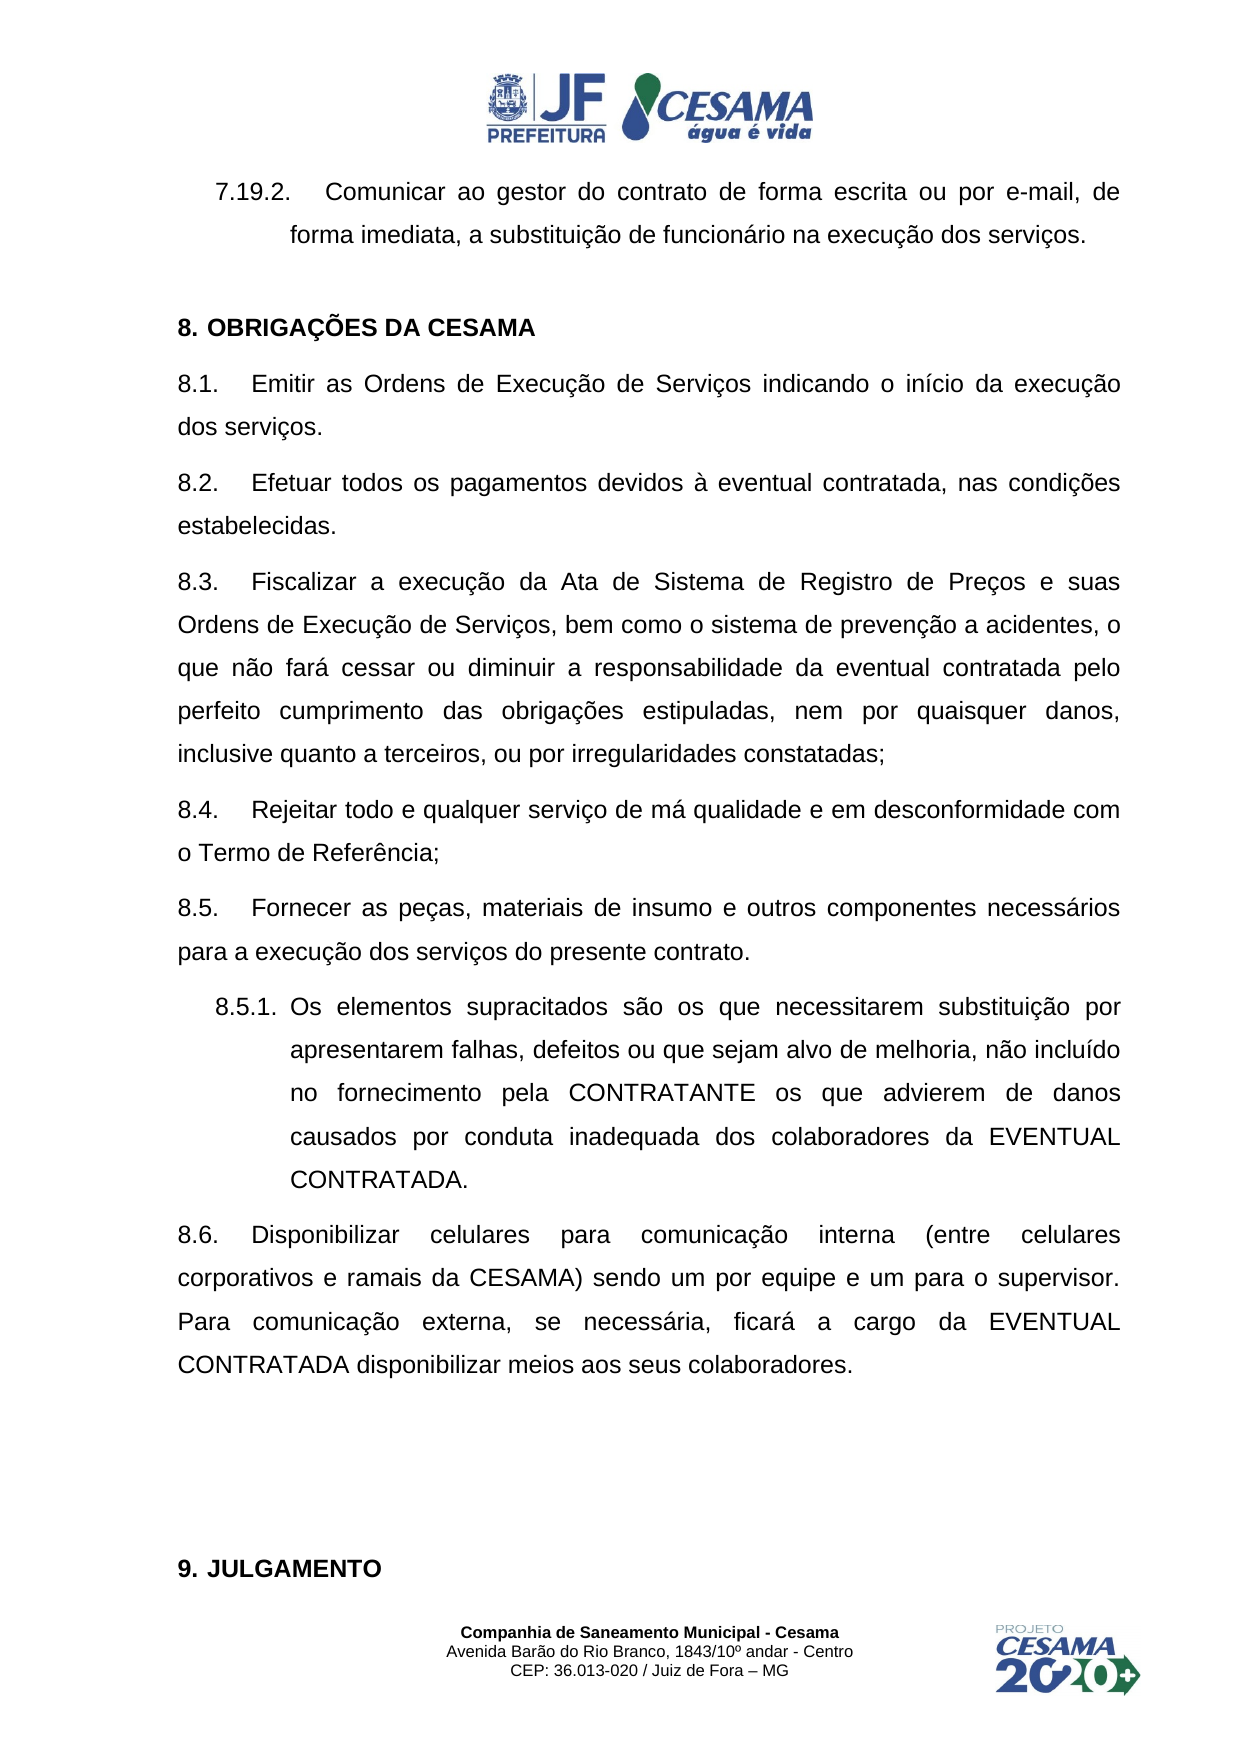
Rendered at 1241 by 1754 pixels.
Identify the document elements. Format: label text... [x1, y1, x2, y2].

picture [486, 73, 813, 143]
list Efetuar todos os pagamentos devidos à eventual contratada, nas condições estabelecidas. [177, 468, 1122, 540]
list JULGAMENTO [177, 1554, 1122, 1583]
list Os elementos supracitados são os que necessitarem substituição por apresentarem falhas, defeitos ou que sejam alvo de melhoria, não incluído no fornecimento pela CONTRATANTE os que advierem de danos causados por conduta inadequada dos colaboradores da EVENTUAL CONTRATADA. [215, 992, 1122, 1193]
list Fiscalizar a execução da Ata de Sistema de Registro de Preços e suas Ordens de Execução de Serviços, bem como o sistema de prevenção a acidentes, o que não fará cessar ou diminuir a responsabilidade da eventual contratada pelo perfeito cumprimento das obrigações estipuladas, nem por quaisquer danos, inclusive quanto a terceiros, ou por irregularidades constatadas; [177, 567, 1122, 768]
list Rejeitar todo e qualquer serviço de má qualidade e em desconformidade com o Termo de Referência; [177, 795, 1122, 867]
list Emitir as Ordens de Execução de Serviços indicando o início da execução dos serviços. [177, 369, 1122, 441]
picture [995, 1625, 1141, 1696]
list Disponibilizar celulares para comunicação interna (entre celulares corporativos e ramais da CESAMA) sendo um por equipe e um para o supervisor. Para comunicação externa, se necessária, ficará a cargo da EVENTUAL CONTRATADA disponibilizar meios aos seus colaboradores. [177, 1220, 1122, 1378]
list Fornecer as peças, materiais de insumo e outros componentes necessários para a execução dos serviços do presente contrato. [177, 893, 1122, 965]
list Comunicar ao gestor do contrato de forma escrita ou por e-mail, de forma imediata, a substituição de funcionário na execução dos serviços. [215, 177, 1122, 249]
list OBRIGAÇÕES DA CESAMA [177, 313, 1122, 342]
